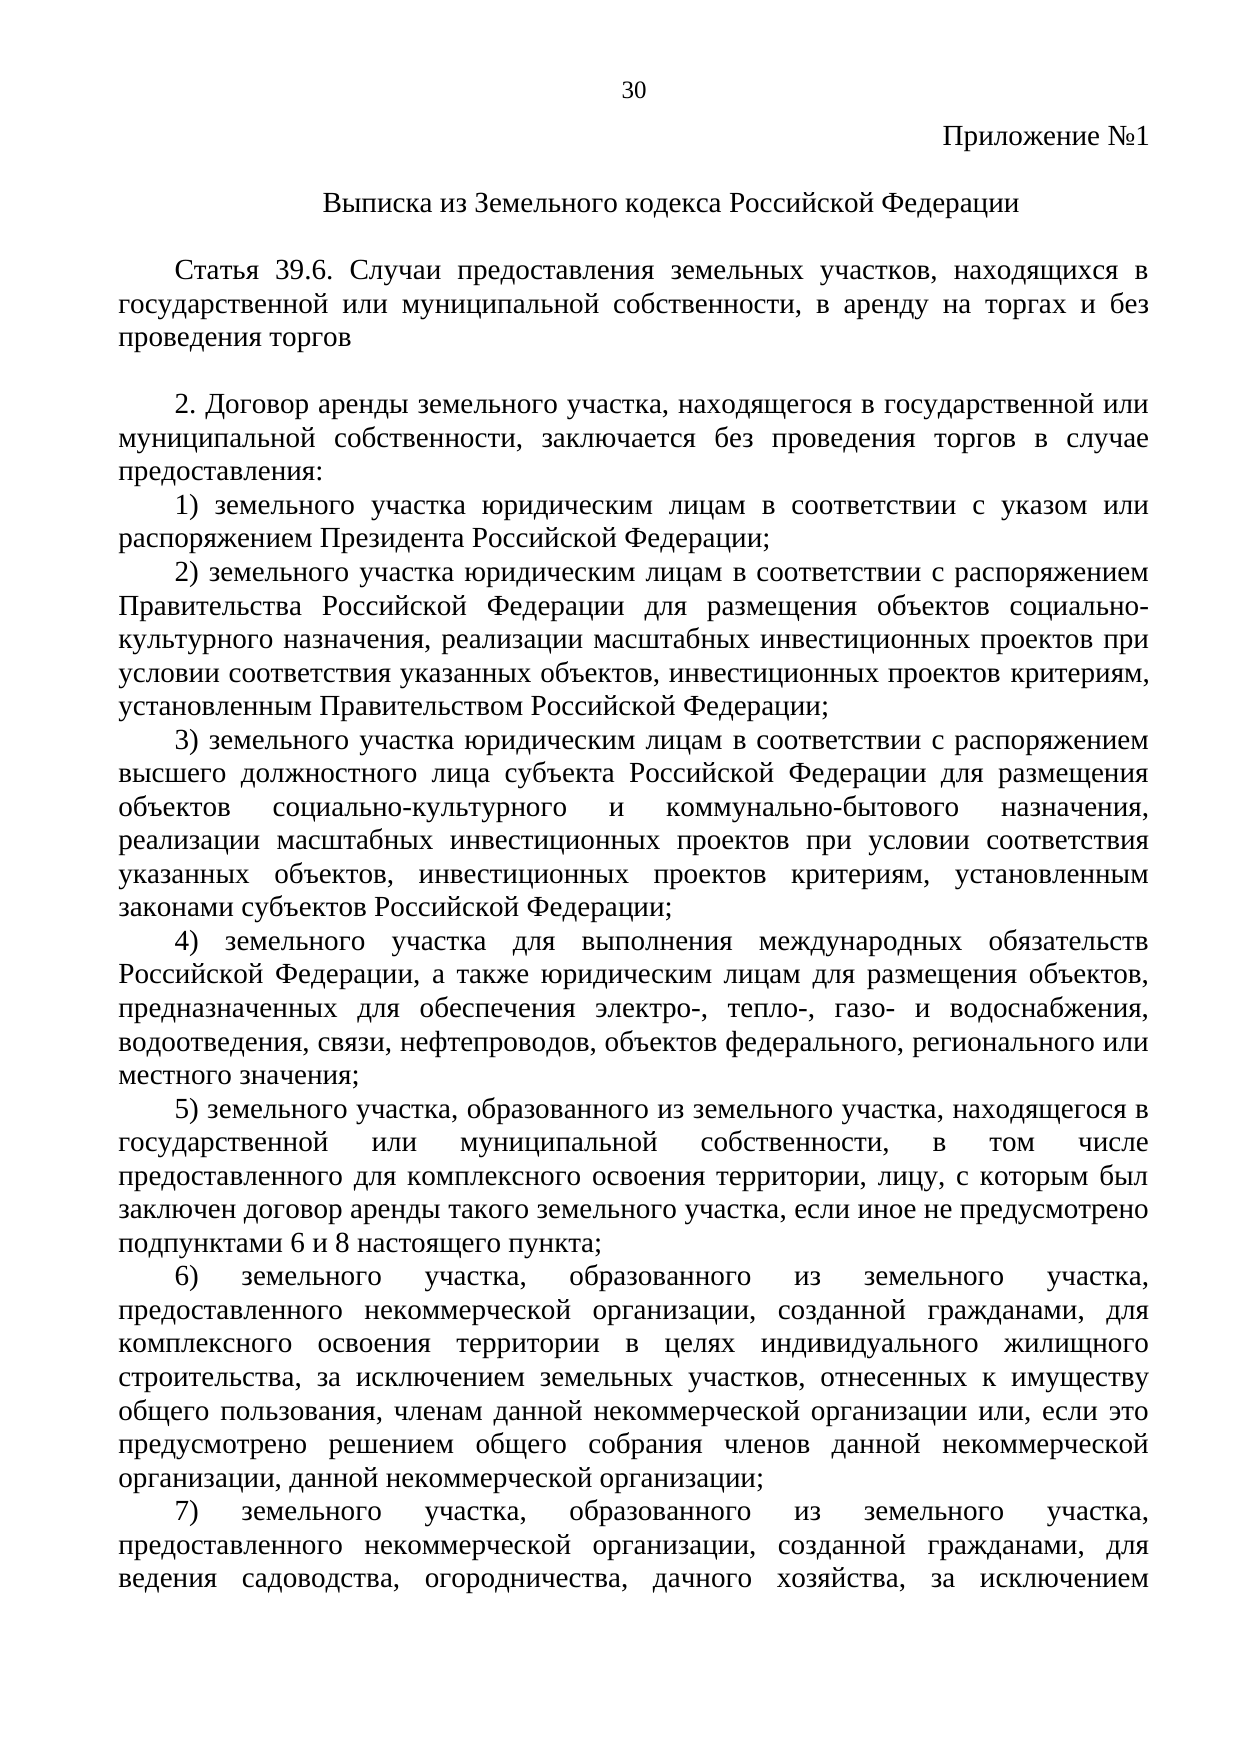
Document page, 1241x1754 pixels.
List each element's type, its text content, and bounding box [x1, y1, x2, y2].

text Статья 39.6. Случаи предоставления земельных участков, находящихся в государственной или муниципальной собственности, в аренду на торгах и без проведения торгов [118, 252, 1150, 353]
text 1) земельного участка юридическим лицам в соответствии с указом или распоряжением Президента Российской Федерации; [118, 487, 1150, 554]
text 5) земельного участка, образованного из земельного участка, находящегося в государственной или муниципальной собственности, в том числе предоставленного для комплексного освоения территории, лицу, с которым был заключен договор аренды такого земельного участка, если иное не предусмотрено подпунктами 6 и 8 настоящего пункта; [118, 1091, 1150, 1258]
text 6) земельного участка, образованного из земельного участка, предоставленного некоммерческой организации, созданной гражданами, для комплексного освоения территории в целях индивидуального жилищного строительства, за исключением земельных участков, отнесенных к имуществу общего пользования, членам данной некоммерческой организации или, если это предусмотрено решением общего собрания членов данной некоммерческой организации, данной некоммерческой организации; [118, 1258, 1150, 1493]
text Выписка из Земельного кодекса Российской Федерации [118, 185, 1150, 219]
text 2) земельного участка юридическим лицам в соответствии с распоряжением Правительства Российской Федерации для размещения объектов социально-культурного назначения, реализации масштабных инвестиционных проектов при условии соответствия указанных объектов, инвестиционных проектов критериям, установленным Правительством Российской Федерации; [118, 554, 1150, 722]
text 2. Договор аренды земельного участка, находящегося в государственной или муниципальной собственности, заключается без проведения торгов в случае предоставления: [118, 386, 1150, 487]
text 4) земельного участка для выполнения международных обязательств Российской Федерации, а также юридическим лицам для размещения объектов, предназначенных для обеспечения электро-, тепло-, газо- и водоснабжения, водоотведения, связи, нефтепроводов, объектов федерального, регионального или местного значения; [118, 923, 1150, 1091]
text Приложение №1 [118, 118, 1150, 152]
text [118, 1493, 1150, 1594]
text 3) земельного участка юридическим лицам в соответствии с распоряжением высшего должностного лица субъекта Российской Федерации для размещения объектов социально-культурного и коммунально-бытового назначения, реализации масштабных инвестиционных проектов при условии соответствия указанных объектов, инвестиционных проектов критериям, установленным законами субъектов Российской Федерации; [118, 722, 1150, 923]
